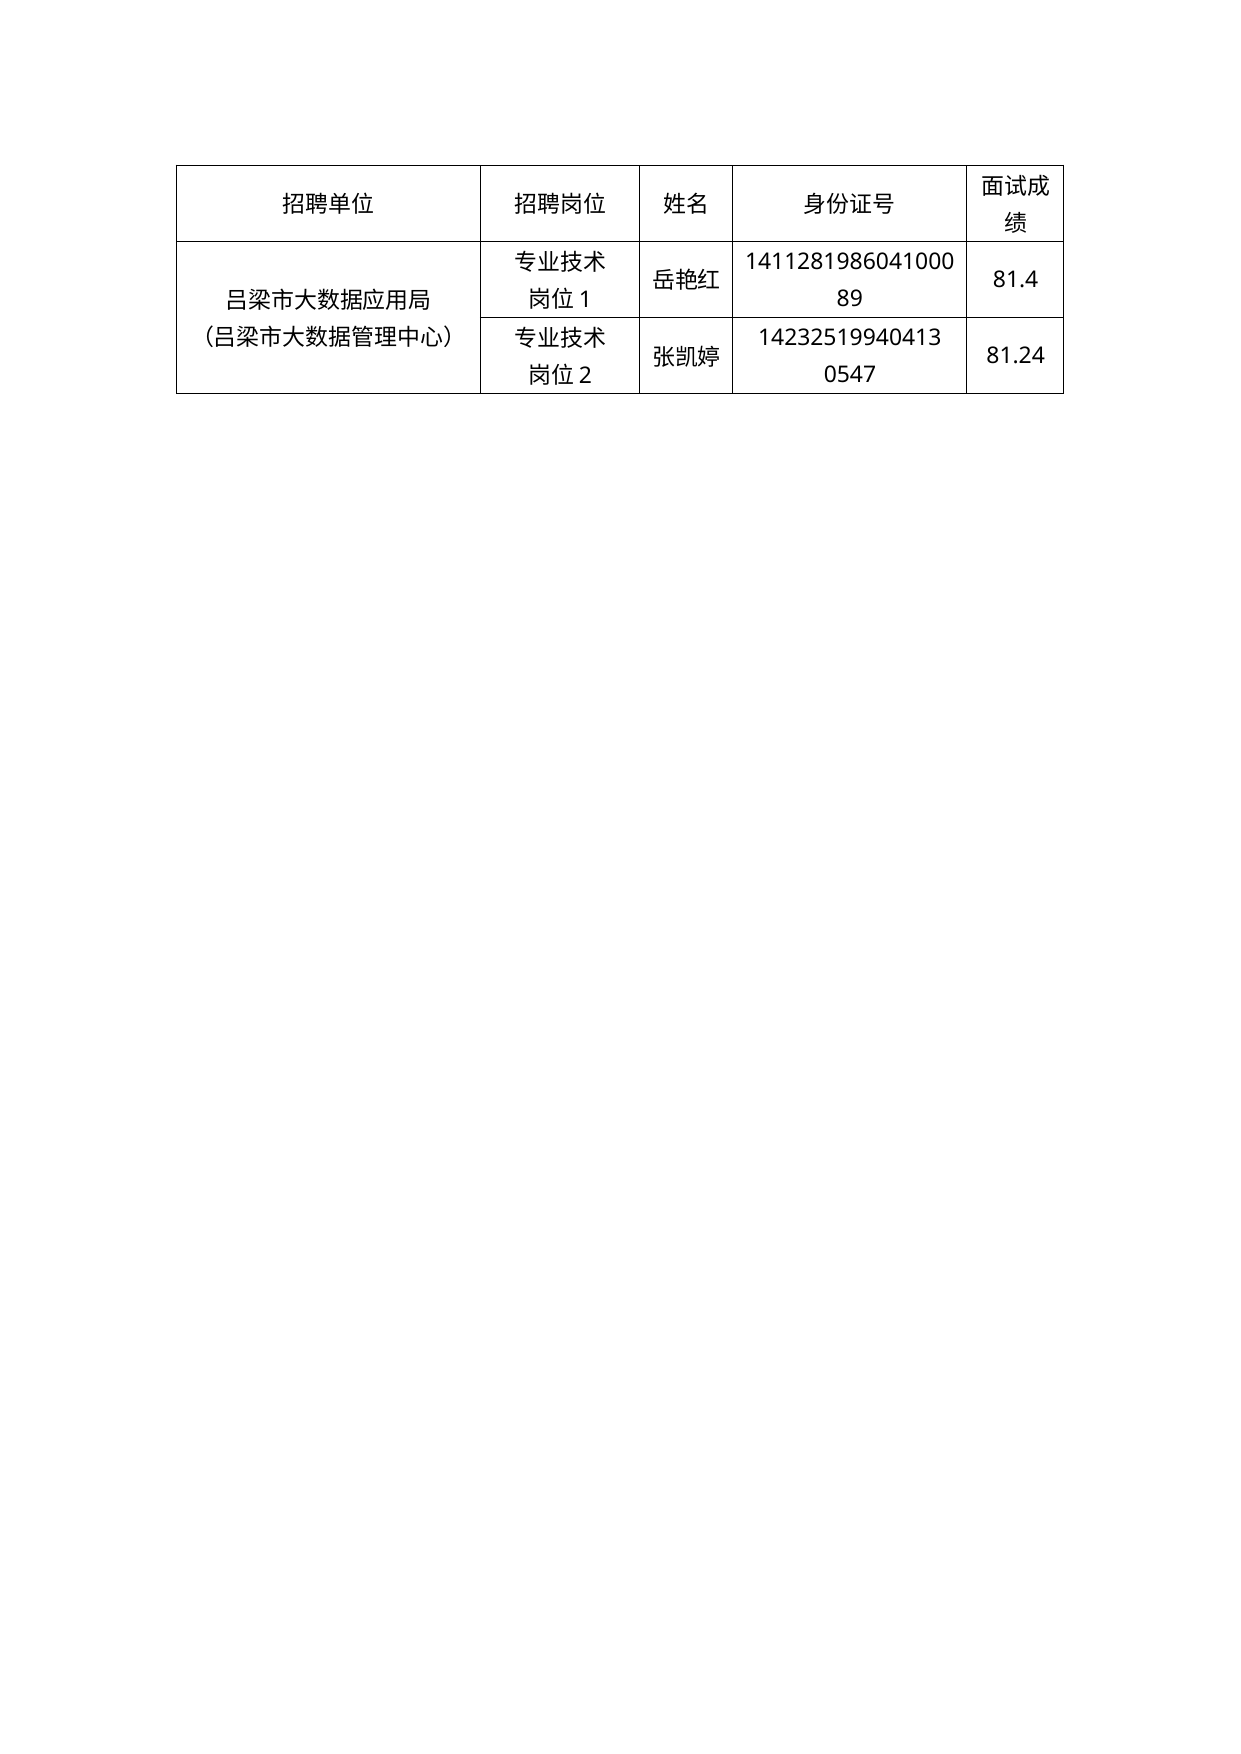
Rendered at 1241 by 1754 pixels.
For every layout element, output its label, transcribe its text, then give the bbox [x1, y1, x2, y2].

table_header 身份证号 [733, 166, 966, 241]
table_cell 张凯婷 [640, 318, 732, 393]
table_cell 141128198604100089 [733, 242, 966, 317]
table_cell 14232519940413 0547 [733, 318, 966, 393]
table_cell 81.4 [967, 242, 1063, 317]
table_cell 岳艳红 [640, 242, 732, 317]
table_header 招聘单位 [177, 166, 480, 241]
table_header 招聘岗位 [481, 166, 639, 241]
table_cell 81.24 [967, 318, 1063, 393]
table_header 面试成绩 [967, 166, 1063, 241]
table_header 姓名 [640, 166, 732, 241]
table_cell 专业技术 岗位1 [481, 242, 639, 317]
table_cell 吕梁市大数据应用局 （吕梁市大数据管理中心） [177, 242, 480, 393]
table_cell 专业技术 岗位2 [481, 318, 639, 393]
